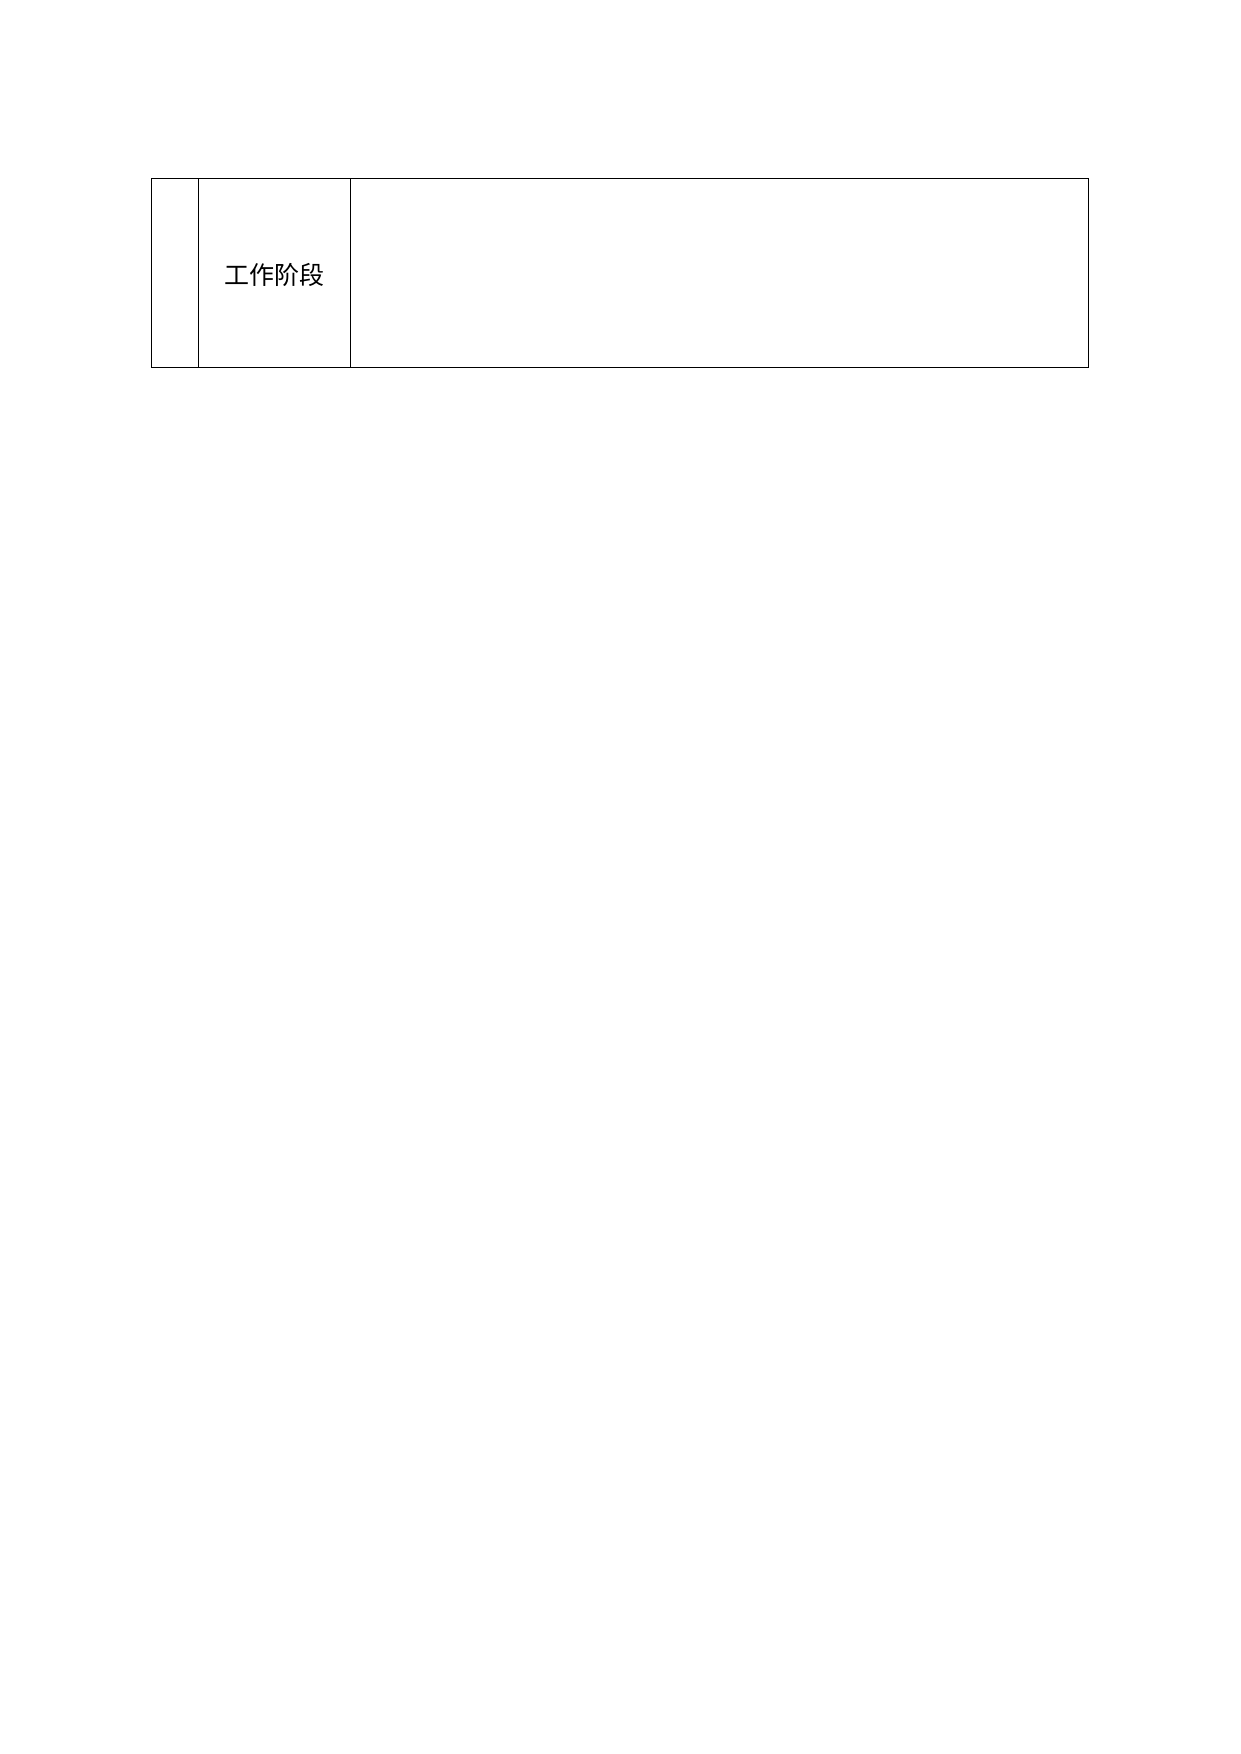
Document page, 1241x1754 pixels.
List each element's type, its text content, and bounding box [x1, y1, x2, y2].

table_cell 工作阶段 [199, 179, 350, 367]
table_cell [351, 179, 1088, 367]
